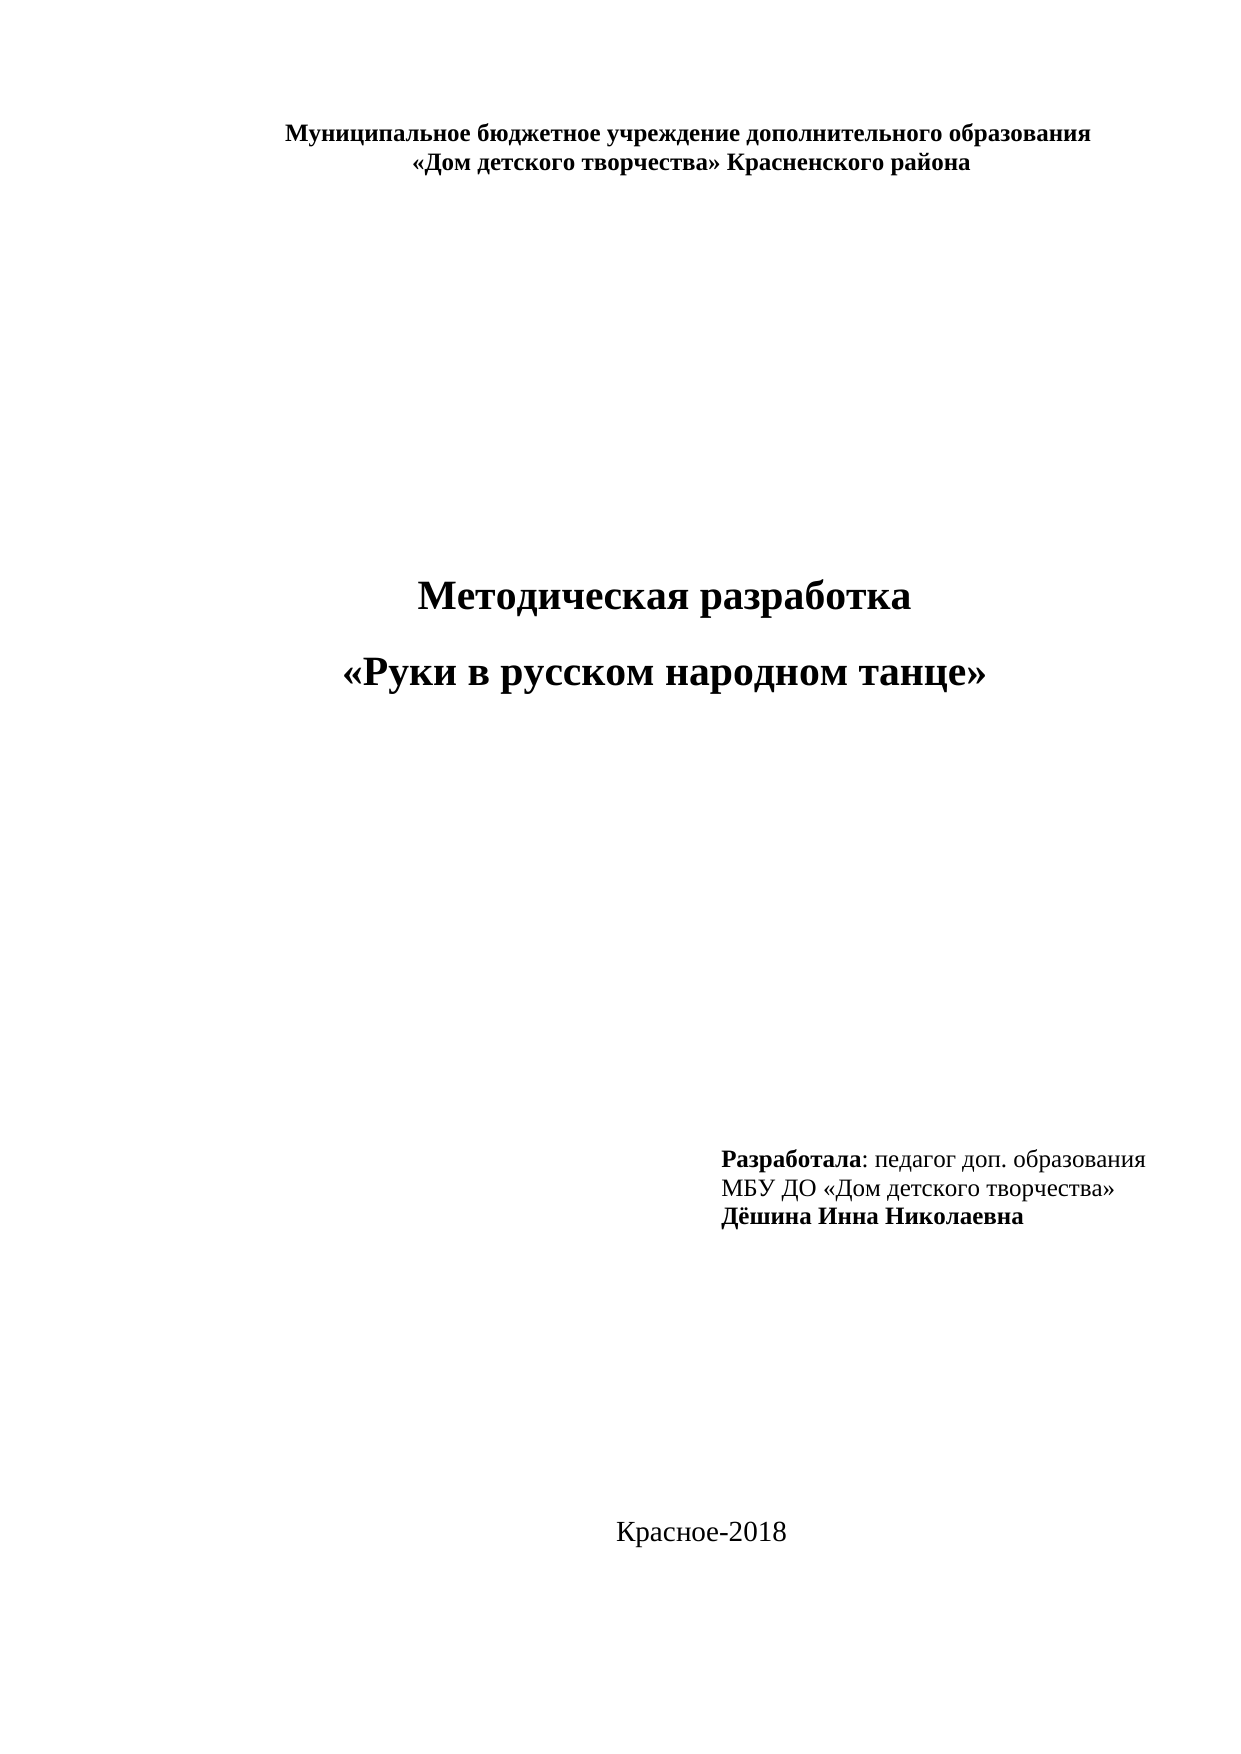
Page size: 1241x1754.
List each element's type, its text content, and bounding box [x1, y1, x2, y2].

text «Руки в русском народном танце» [177, 646, 1152, 694]
text «Дом детского творчества» Красненского района [177, 147, 1152, 176]
text Муниципальное бюджетное учреждение дополнительного образования [177, 118, 1152, 147]
text Дёшина Инна Николаевна [177, 1201, 1152, 1230]
text МБУ ДО «Дом детского творчества» [177, 1173, 1152, 1201]
text Методическая разработка [177, 570, 1152, 618]
text Красное-2018 [177, 1514, 1152, 1548]
text Разработала: педагог доп. образования [177, 1144, 1152, 1173]
